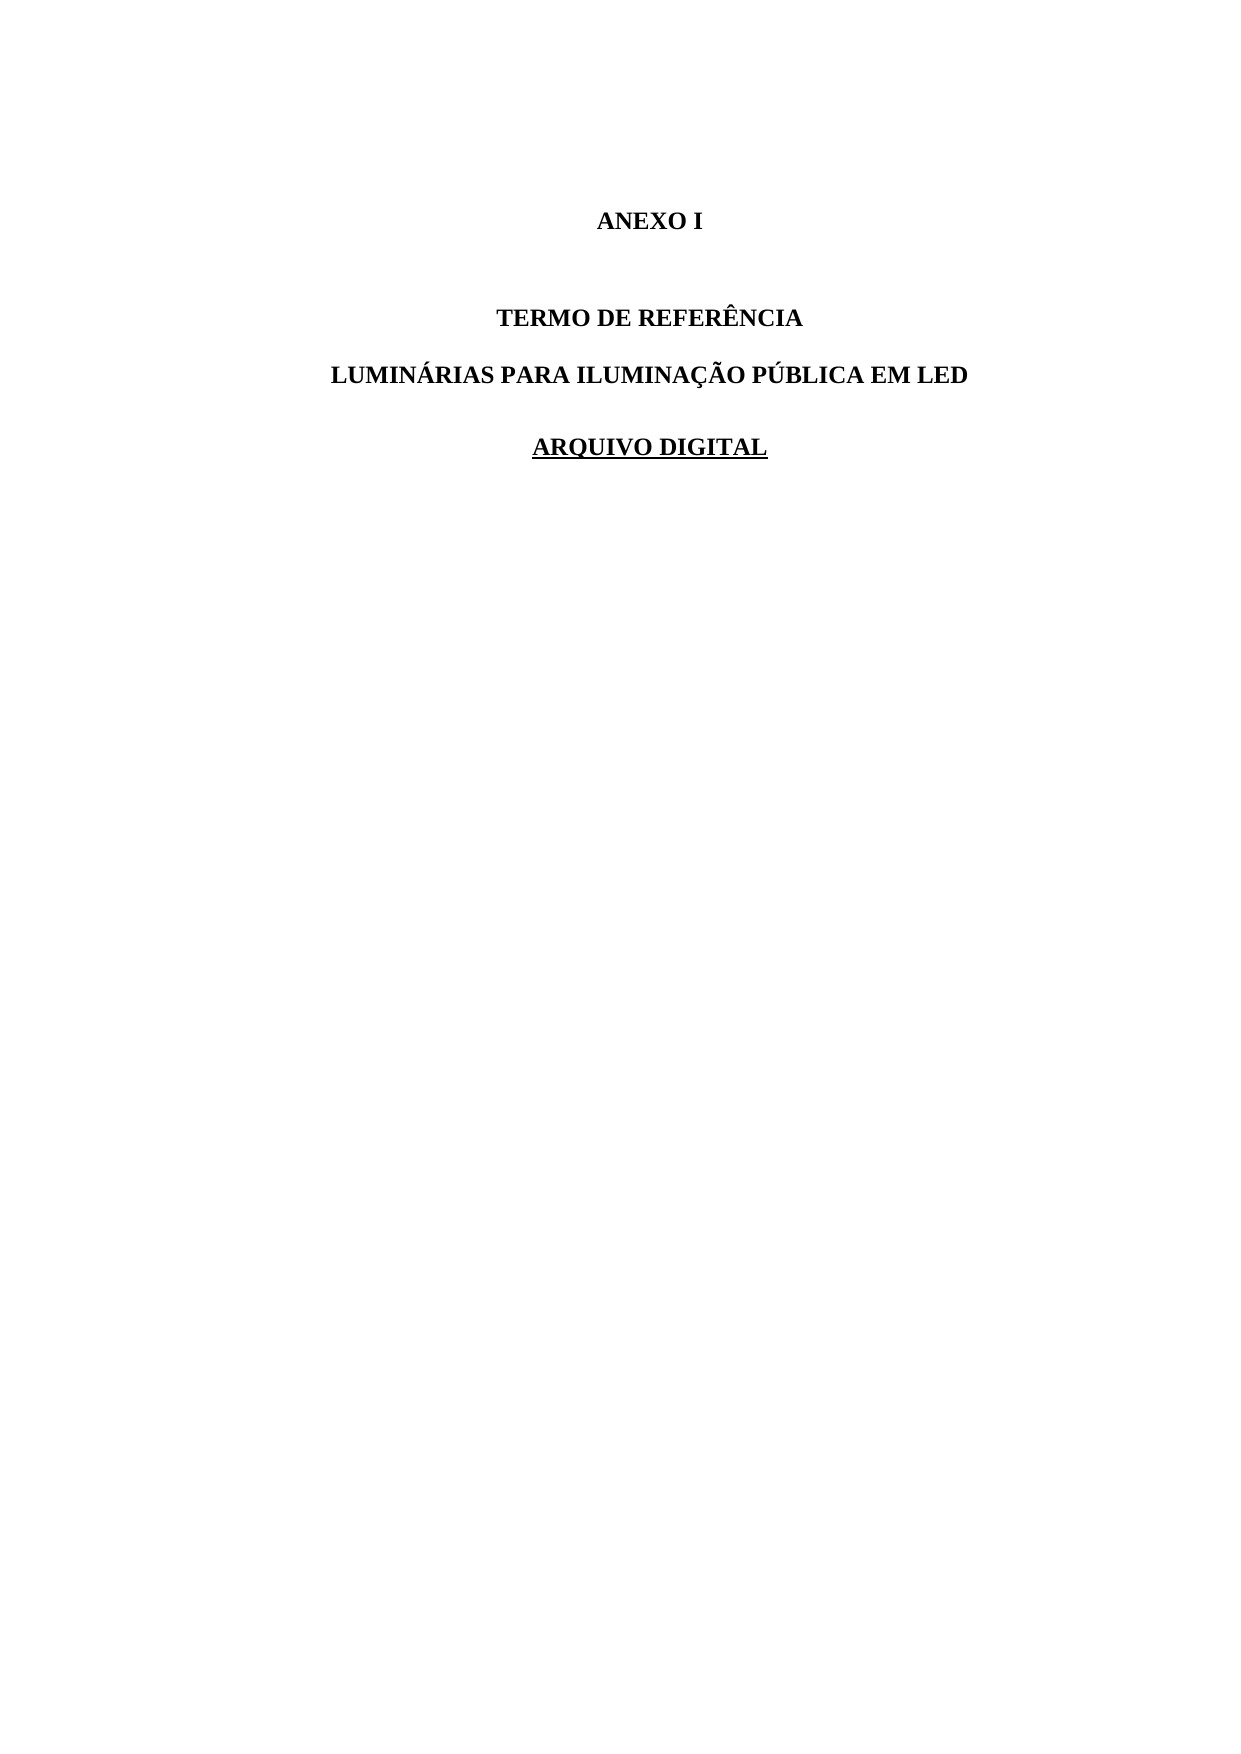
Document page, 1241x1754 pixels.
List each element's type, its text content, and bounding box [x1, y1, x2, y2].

text TERMO DE REFERÊNCIA [177, 303, 1122, 332]
text ARQUIVO DIGITAL [177, 432, 1122, 461]
text LUMINÁRIAS PARA ILUMINAÇÃO PÚBLICA EM LED [177, 360, 1122, 389]
subtitle ANEXO I [177, 206, 1122, 235]
